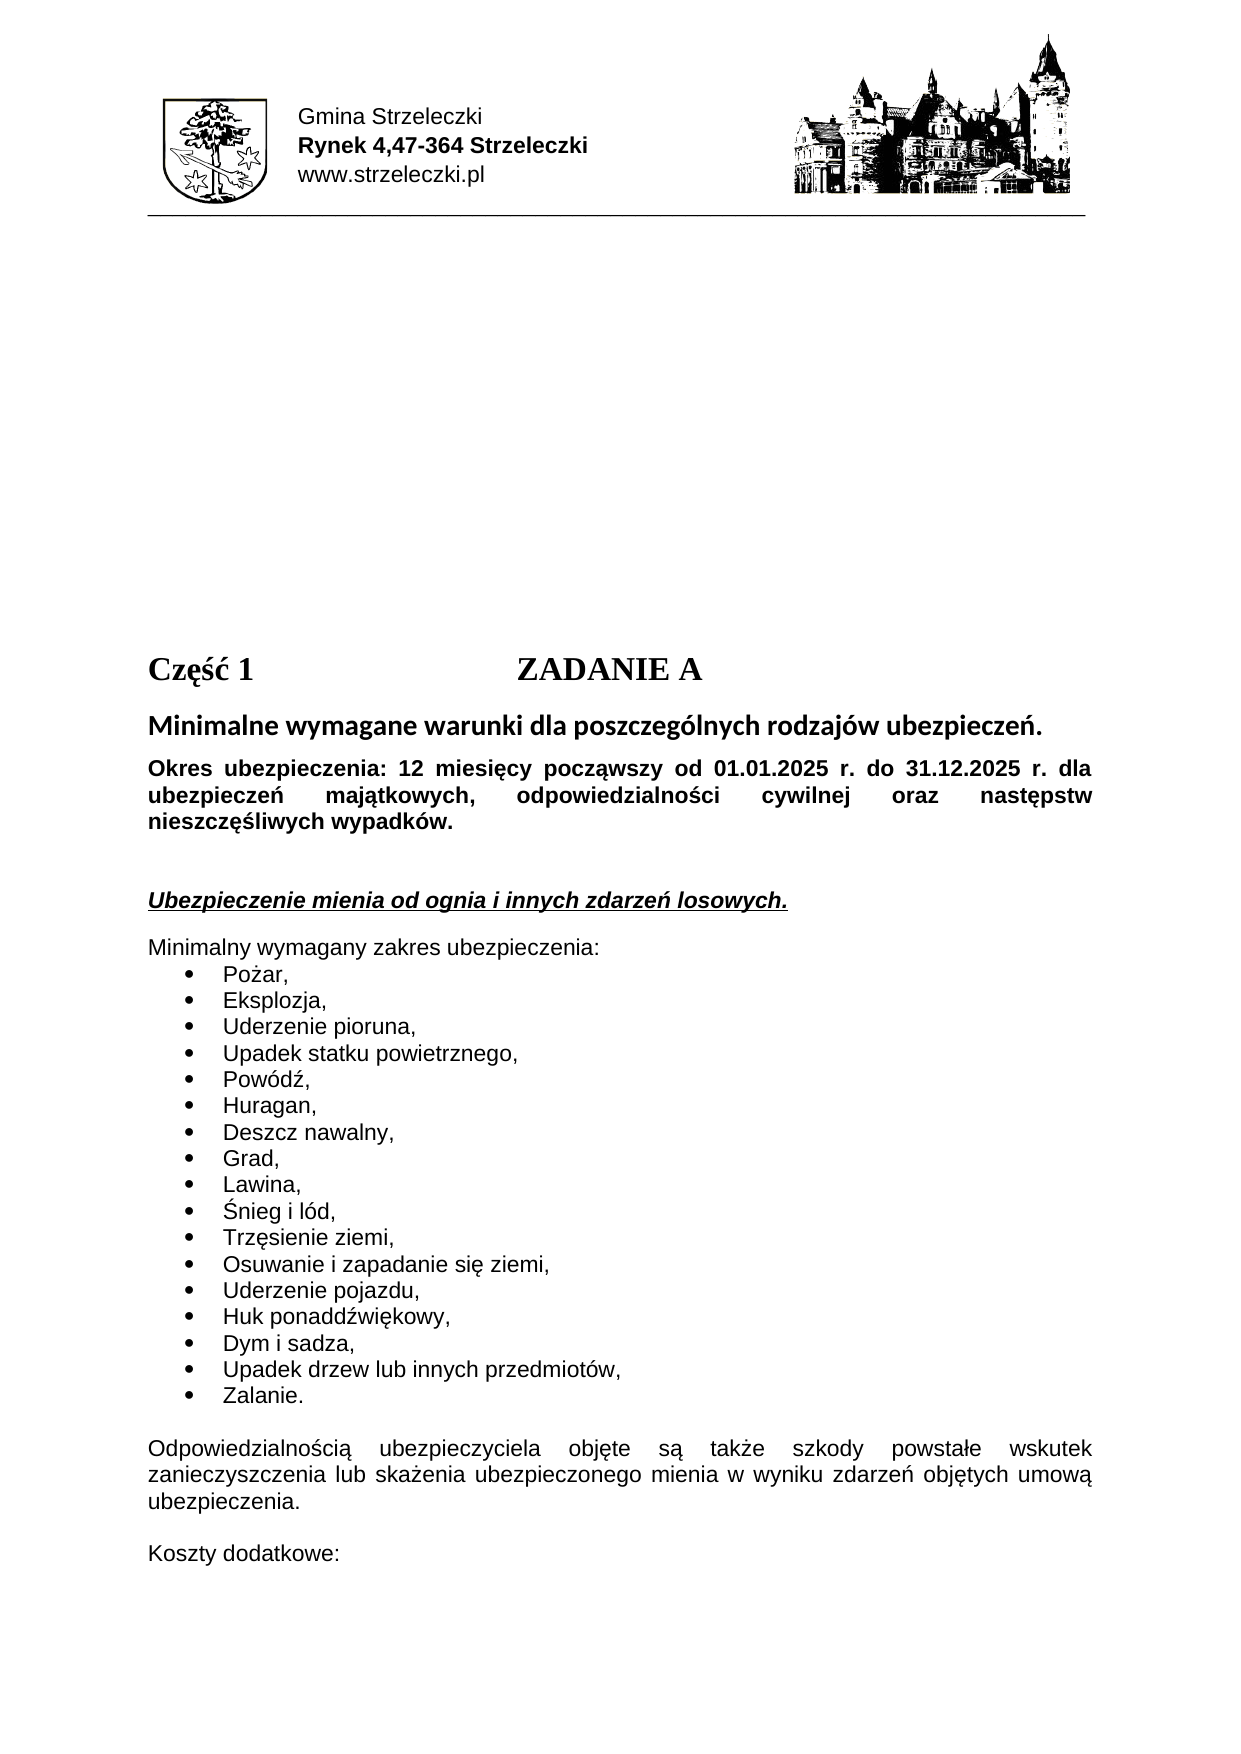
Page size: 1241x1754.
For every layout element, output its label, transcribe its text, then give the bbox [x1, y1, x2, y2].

text Minimalne wymagane warunki dla poszczególnych rodzajów ubezpieczeń. [148, 707, 1092, 743]
list Deszcz nawalny, [185, 1119, 1092, 1145]
picture [781, 20, 1093, 204]
list Lawina, [185, 1171, 1092, 1198]
list Uderzenie pioruna, [185, 1013, 1092, 1040]
list Zalanie. [185, 1382, 1092, 1409]
text Część 1 ZADANIE A [148, 650, 1092, 688]
text Odpowiedzialnością ubezpieczyciela objęte są także szkody powstałe wskutek zanieczyszczenia lub skażenia ubezpieczonego mienia w wyniku zdarzeń objętych umową ubezpieczenia. [148, 1435, 1092, 1514]
list Pożar, [185, 961, 1092, 987]
list Powódź, [185, 1066, 1092, 1092]
list Huragan, [185, 1092, 1092, 1119]
list Osuwanie i zapadanie się ziemi, [185, 1251, 1092, 1277]
list Uderzenie pojazdu, [185, 1277, 1092, 1303]
list Grad, [185, 1145, 1092, 1171]
list Dym i sadza, [185, 1329, 1092, 1356]
list Śnieg i lód, [185, 1198, 1092, 1224]
text Okres ubezpieczenia: 12 miesięcy począwszy od 01.01.2025 r. do 31.12.2025 r. dla ubezpieczeń majątkowych, odpowiedzialności cywilnej oraz następstw nieszczęśliwych wypadków. [148, 755, 1092, 834]
text Minimalny wymagany zakres ubezpieczenia: [148, 934, 1092, 961]
list Huk ponaddźwiękowy, [185, 1303, 1092, 1329]
list Trzęsienie ziemi, [185, 1224, 1092, 1251]
text Ubezpieczenie mienia od ognia i innych zdarzeń losowych. [148, 887, 1092, 913]
list Upadek statku powietrznego, [185, 1040, 1092, 1066]
list Eksplozja, [185, 987, 1092, 1013]
list Upadek drzew lub innych przedmiotów, [185, 1356, 1092, 1382]
text Koszty dodatkowe: [148, 1540, 1092, 1567]
picture [162, 98, 268, 204]
